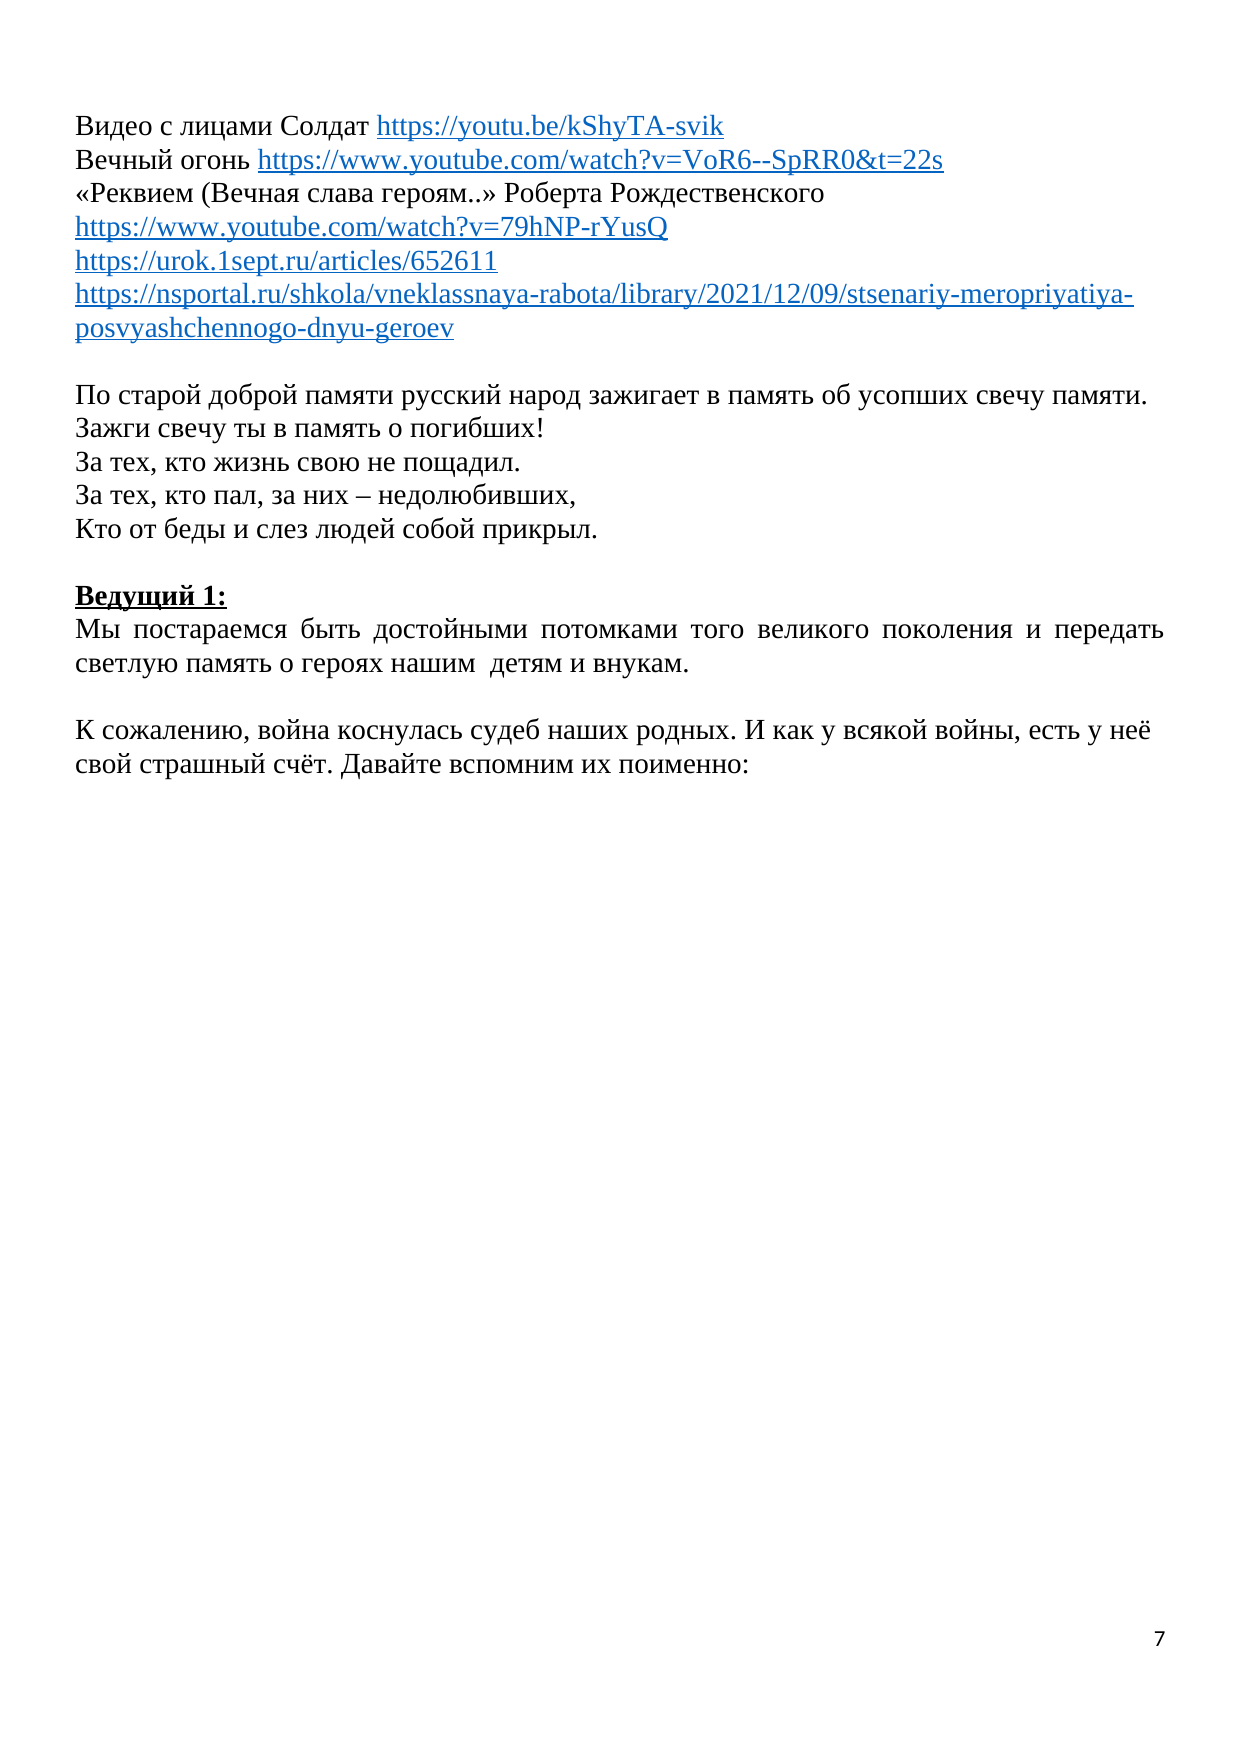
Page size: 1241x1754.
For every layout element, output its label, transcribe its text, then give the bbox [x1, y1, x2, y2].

text Вечный огонь https://www.youtube.com/watch?v=VoR6--SpRR0&t=22s [75, 142, 1165, 176]
text Мы постараемся быть достойными потомками того великого поколения и передать светлую память о героях нашим детям и внукам. [75, 612, 1165, 679]
text https://nsportal.ru/shkola/vneklassnaya-rabota/library/2021/12/09/stsenariy-meropriyatiya-posvyashchennogo-dnyu-geroev [75, 276, 1165, 343]
text К сожалению, война коснулась судеб наших родных. И как у всякой войны, есть у неё свой страшный счёт. Давайте вспомним их поименно: [75, 712, 1165, 779]
text Видео с лицами Солдат https://youtu.be/kShyTA-svik [75, 108, 1165, 142]
text «Реквием (Вечная слава героям..» Роберта Рождественского https://www.youtube.com/watch?v=79hNP-rYusQ [75, 176, 1165, 243]
text https://urok.1sept.ru/articles/652611 [75, 243, 1165, 276]
text Зажги свечу ты в память о погибших! [75, 410, 1165, 444]
text Кто от беды и слез людей собой прикрыл. [75, 511, 1165, 544]
text По старой доброй памяти русский народ зажигает в память об усопших свечу памяти. [75, 377, 1165, 410]
text За тех, кто жизнь свою не пощадил. [75, 444, 1165, 477]
text Ведущий 1: [75, 578, 1165, 612]
text За тех, кто пал, за них – недолюбивших, [75, 477, 1165, 511]
